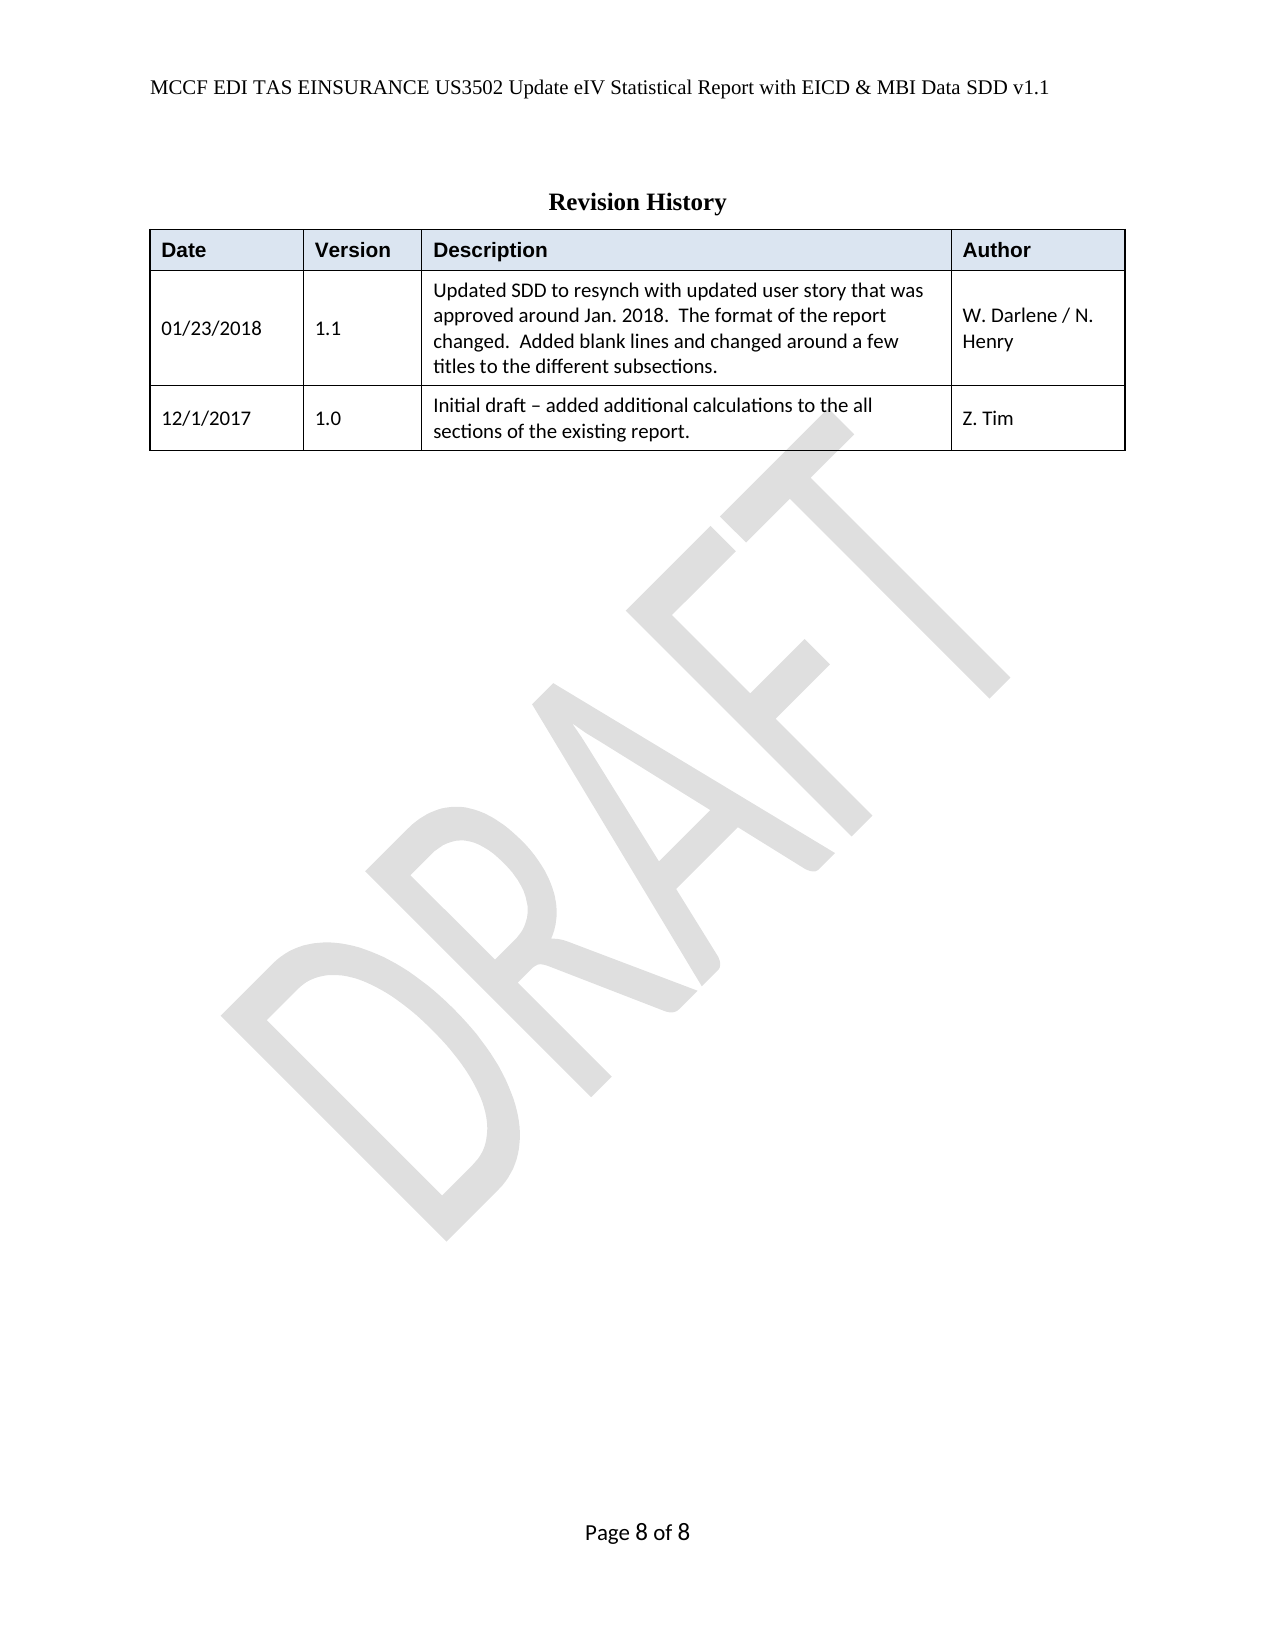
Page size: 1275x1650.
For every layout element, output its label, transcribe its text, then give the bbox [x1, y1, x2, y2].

table_cell W. Darlene / N. Henry [952, 271, 1124, 385]
table_cell 12/1/2017 [151, 386, 303, 449]
table_cell Initial draft – added additional calculations to the all sections of the existing report. [422, 386, 951, 449]
table_header Version [304, 230, 421, 270]
table_cell 1.0 [304, 386, 421, 449]
table_header Date [151, 230, 303, 270]
table_cell 1.1 [304, 271, 421, 385]
table_cell Updated SDD to resynch with updated user story that was approved around Jan. 2018. The format of the report changed. Added blank lines and changed around a few titles to the different subsections. [422, 271, 951, 385]
table_header Description [422, 230, 951, 270]
subtitle Revision History [150, 187, 1125, 216]
table_cell 01/23/2018 [151, 271, 303, 385]
table_header Author [952, 230, 1124, 270]
table_cell Z. Tim [952, 386, 1124, 449]
